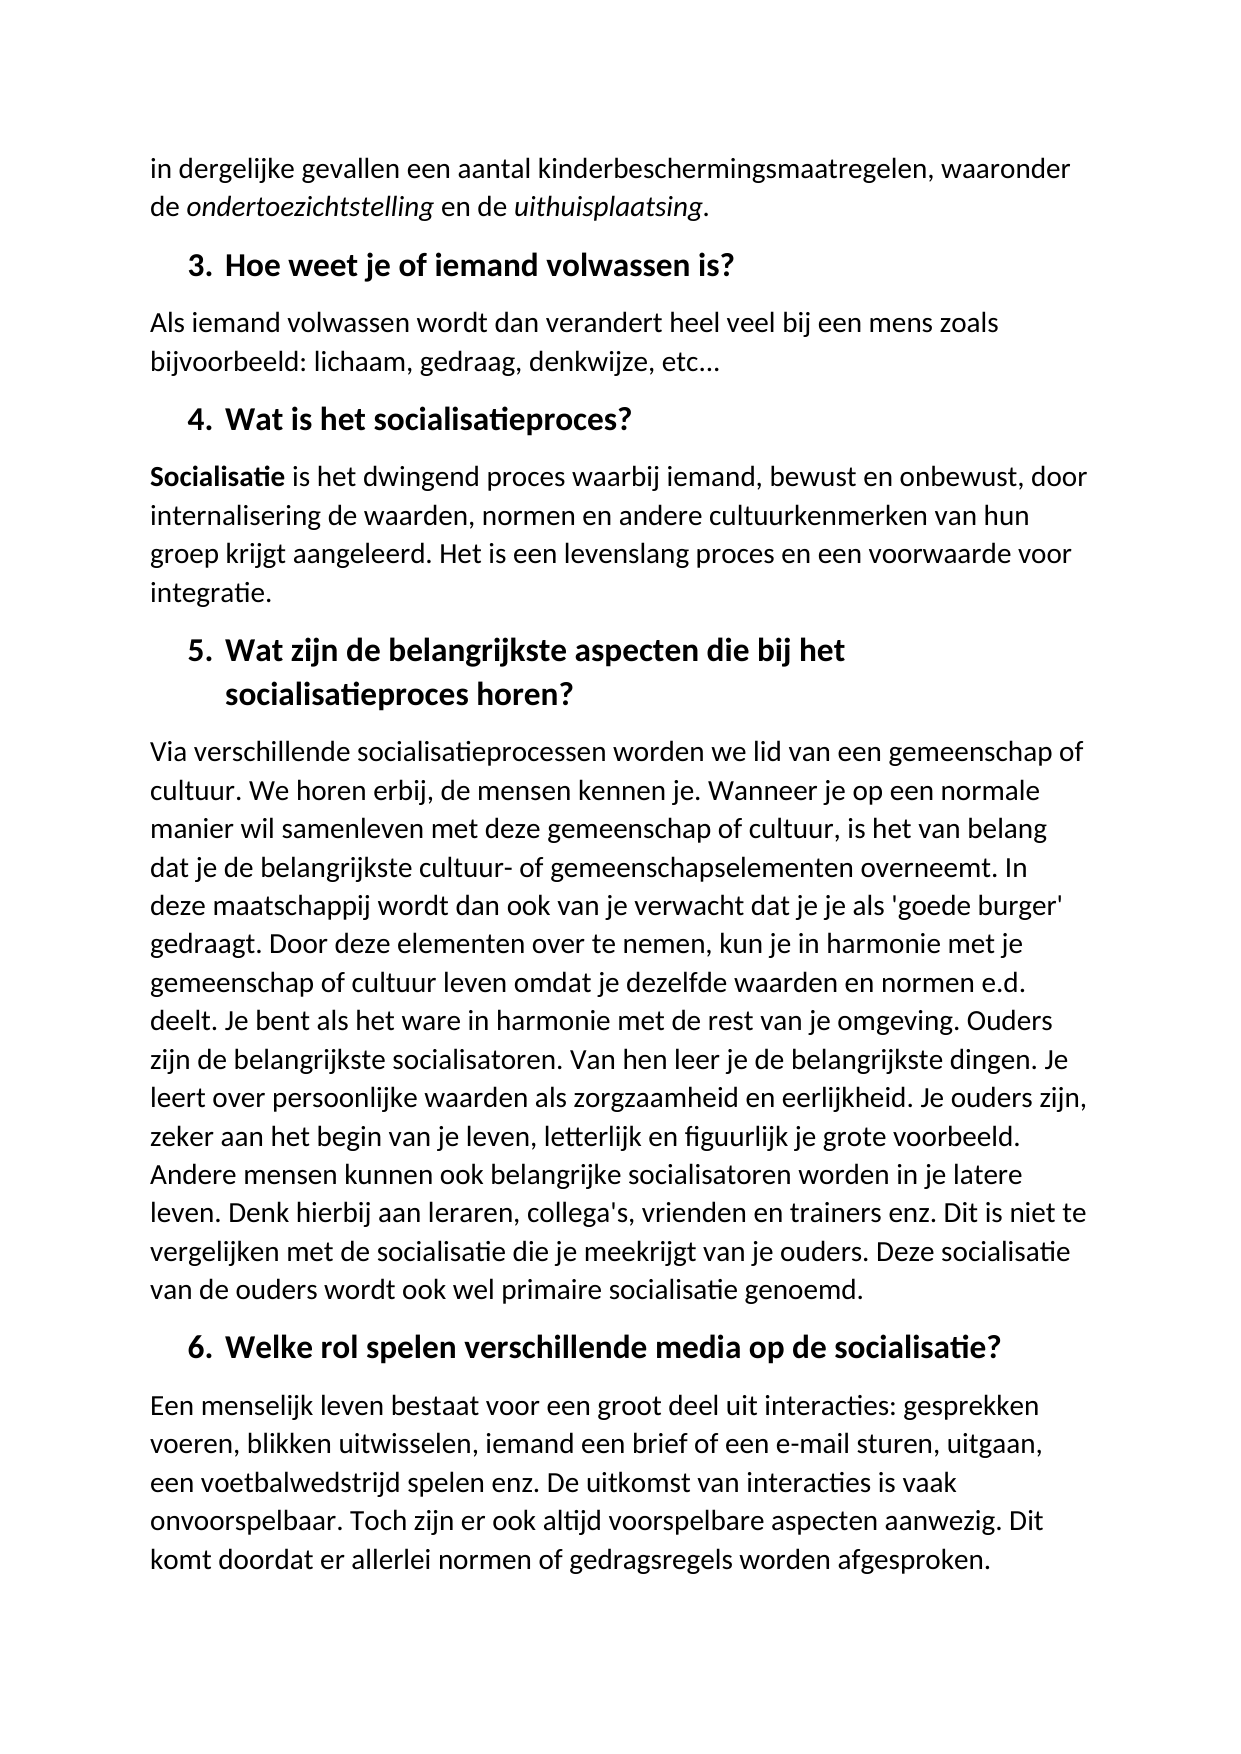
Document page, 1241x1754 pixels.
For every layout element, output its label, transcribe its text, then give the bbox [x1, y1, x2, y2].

list Hoe weet je of iemand volwassen is? [187, 243, 1090, 284]
text Via verschillende socialisatieprocessen worden we lid van een gemeenschap of cultuur. We horen erbij, de mensen kennen je. Wanneer je op een normale manier wil samenleven met deze gemeenschap of cultuur, is het van belang dat je de belangrijkste cultuur- of gemeenschapselementen overneemt. In deze maatschappij wordt dan ook van je verwacht dat je je als 'goede burger' gedraagt. Door deze elementen over te nemen, kun je in harmonie met je gemeenschap of cultuur leven omdat je dezelfde waarden en normen e.d. deelt. Je bent als het ware in harmonie met de rest van je omgeving. Ouders zijn de belangrijkste socialisatoren. Van hen leer je de belangrijkste dingen. Je leert over persoonlijke waarden als zorgzaamheid en eerlijkheid. Je ouders zijn, zeker aan het begin van je leven, letterlijk en figuurlijk je grote voorbeeld. Andere mensen kunnen ook belangrijke socialisatoren worden in je latere leven. Denk hierbij aan leraren, collega's, vrienden en trainers enz. Dit is niet te vergelijken met de socialisatie die je meekrijgt van je ouders. Deze socialisatie van de ouders wordt ook wel primaire socialisatie genoemd. [150, 733, 1090, 1307]
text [150, 150, 1090, 224]
text Als iemand volwassen wordt dan verandert heel veel bij een mens zoals bijvoorbeeld: lichaam, gedraag, denkwijze, etc... [150, 304, 1090, 378]
list Welke rol spelen verschillende media op de socialisatie? [187, 1327, 1090, 1367]
text Een menselijk leven bestaat voor een groot deel uit interacties: gesprekken voeren, blikken uitwisselen, iemand een brief of een e-mail sturen, uitgaan, een voetbalwedstrijd spelen enz. De uitkomst van interacties is vaak onvoorspelbaar. Toch zijn er ook altijd voorspelbare aspecten aanwezig. Dit komt doordat er allerlei normen of gedragsregels worden afgesproken. [150, 1387, 1090, 1577]
list Wat zijn de belangrijkste aspecten die bij het socialisatieproces horen? [187, 629, 1090, 713]
text Socialisatie is het dwingend proces waarbij iemand, bewust en onbewust, door internalisering de waarden, normen en andere cultuurkenmerken van hun groep krijgt aangeleerd. Het is een levenslang proces en een voorwaarde voor integratie. [150, 458, 1090, 609]
list Wat is het socialisatieproces? [187, 398, 1090, 438]
